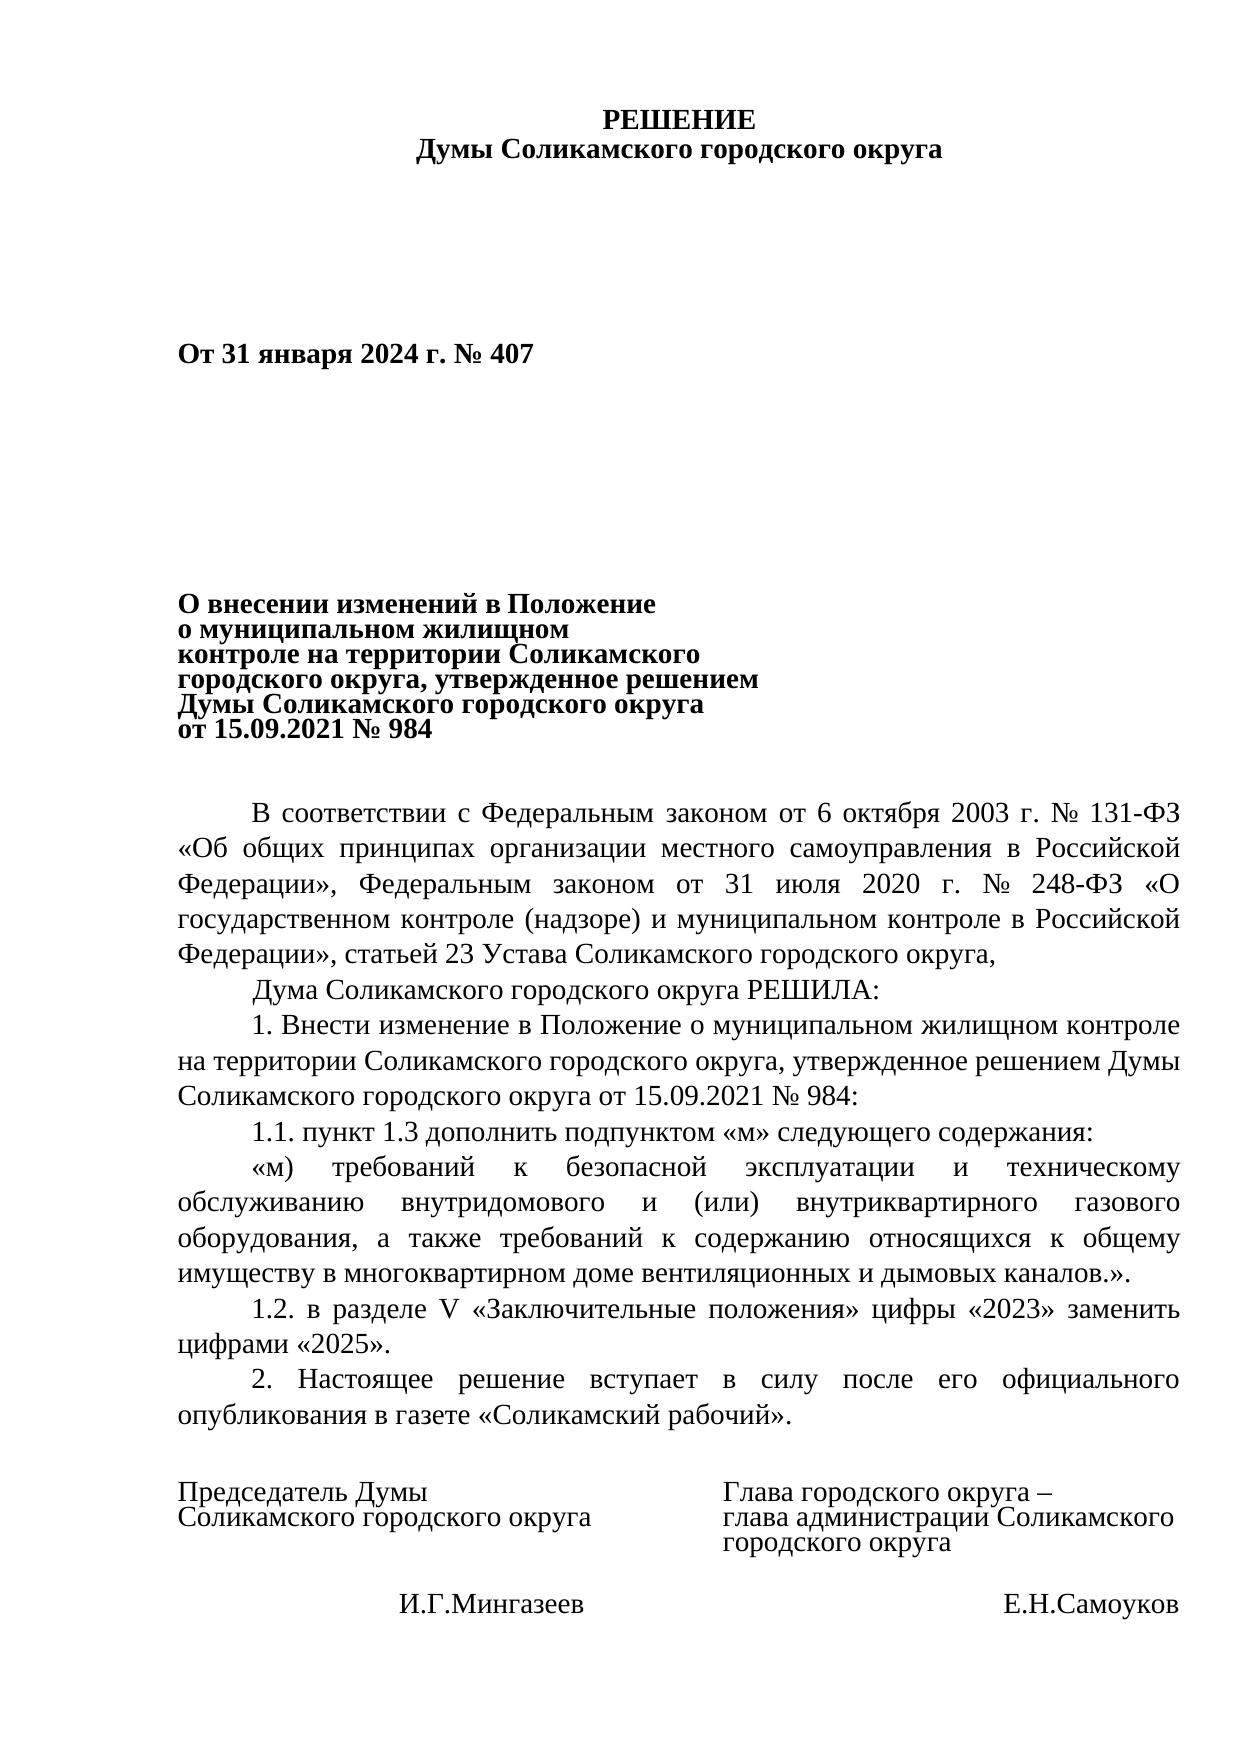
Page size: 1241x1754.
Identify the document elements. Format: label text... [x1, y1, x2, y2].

text о муниципальном жилищном [177, 619, 1181, 644]
text От 31 января 2024 г. № 407 [177, 340, 1181, 369]
text И.Г.Мингазеев Е.Н.Самоуков [177, 1594, 1181, 1619]
text О внесении изменений в Положение [177, 594, 1181, 619]
text 1.1. пункт 1.3 дополнить подпунктом «м» следующего содержания: [177, 1113, 1181, 1148]
text В соответствии с Федеральным законом от 6 октября 2003 г. № 131-ФЗ «Об общих принципах организации местного самоуправления в Российской Федерации», Федеральным законом от 31 июля 2020 г. № 248-ФЗ «О государственном контроле (надзоре) и муниципальном контроле в Российской Федерации», статьей 23 Устава Соликамского городского округа, [177, 794, 1181, 971]
text городского округа, утвержденное решением [177, 669, 1181, 694]
text 1.2. в разделе V «Заключительные положения» цифры «2023» заменить цифрами «2025». [177, 1290, 1181, 1361]
text контроле на территории Соликамского [177, 644, 1181, 669]
text Соликамского городского округа глава администрации Соликамского [177, 1506, 1181, 1531]
text Председатель Думы Глава городского округа – [177, 1481, 1181, 1506]
text 1. Внести изменение в Положение о муниципальном жилищном контроле на территории Соликамского городского округа, утвержденное решением Думы Соликамского городского округа от 15.09.2021 № 984: [177, 1006, 1181, 1113]
text РЕШЕНИЕ [177, 106, 1181, 136]
text Дума Соликамского городского округа РЕШИЛА: [177, 971, 1182, 1006]
text 2. Настоящее решение вступает в силу после его официального опубликования в газете «Соликамский рабочий». [177, 1361, 1181, 1431]
text Думы Соликамского городского округа [194, 694, 1181, 719]
text от 15.09.2021 № 984 [177, 719, 1181, 744]
text «м) требований к безопасной эксплуатации и техническому обслуживанию внутридомового и (или) внутриквартирного газового оборудования, а также требований к содержанию относящихся к общему имуществу в многоквартирном доме вентиляционных и дымовых каналов.». [177, 1148, 1181, 1290]
text городского округа [177, 1531, 1181, 1556]
text Думы Соликамского городского округа [177, 136, 1181, 165]
